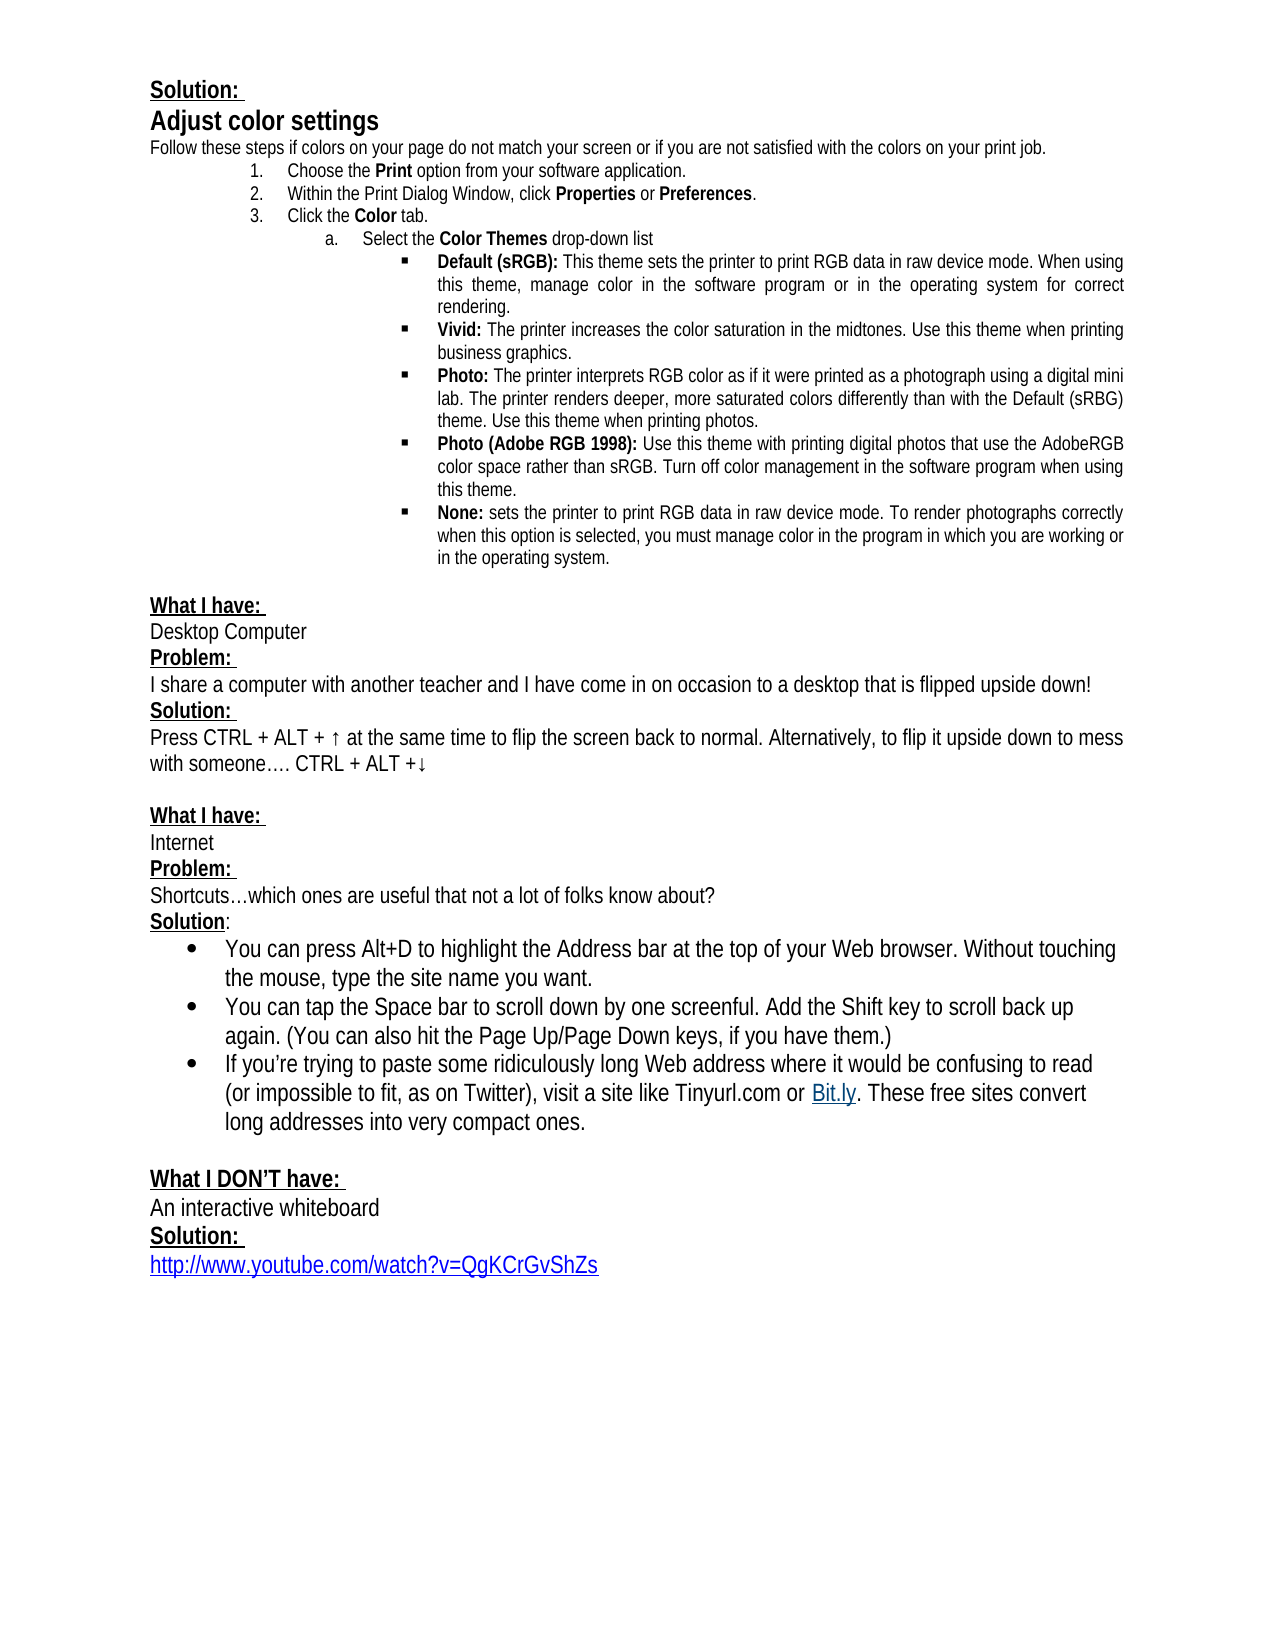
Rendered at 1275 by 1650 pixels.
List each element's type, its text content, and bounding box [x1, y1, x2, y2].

list Within the Print Dialog Window, click Properties or Preferences. [250, 181, 1125, 204]
text Desktop Computer [150, 618, 1125, 644]
text Problem: [150, 855, 1125, 882]
text Press CTRL + ALT + ↑ at the same time to flip the screen back to normal. Alternatively, to flip it upside down to mess with someone…. CTRL + ALT +↓ [150, 723, 1125, 776]
text Solution: [150, 697, 1125, 723]
list Choose the Print option from your software application. [250, 159, 1125, 181]
text Internet [150, 829, 1125, 855]
text Problem: [150, 644, 1125, 671]
text What I have: [150, 802, 1125, 829]
list Photo (Adobe RGB 1998): Use this theme with printing digital photos that use the AdobeRGB color space rather than sRGB. Turn off color management in the software program when using this theme. [400, 432, 1125, 501]
list You can press Alt+D to highlight the Address bar at the top of your Web browser. Without touching the mouse, type the site name you want. [187, 934, 1125, 992]
text Solution: [150, 1221, 1125, 1250]
list You can tap the Space bar to scroll down by one screenful. Add the Shift key to scroll back up again. (You can also hit the Page Up/Page Down keys, if you have them.) [187, 992, 1112, 1049]
list Photo: The printer interprets RGB color as if it were printed as a photograph using a digital mini lab. The printer renders deeper, more saturated colors differently than with the Default (sRBG) theme. Use this theme when printing photos. [400, 364, 1125, 432]
text Follow these steps if colors on your page do not match your screen or if you are not satisfied with the colors on your print job. [150, 136, 1125, 159]
text Solution: [150, 75, 1125, 104]
list Default (sRGB): This theme sets the printer to print RGB data in raw device mode. When using this theme, manage color in the software program or in the operating system for correct rendering. [400, 249, 1125, 318]
text http://www.youtube.com/watch?v=QgKCrGvShZs [150, 1250, 1125, 1279]
text Shortcuts…which ones are useful that not a lot of folks know about? [150, 882, 1125, 908]
text What I have: [150, 592, 1125, 618]
list Click the Color tab. [250, 204, 1125, 227]
list Select the Color Themes drop-down list [325, 227, 1125, 249]
text An interactive whiteboard [150, 1193, 1125, 1221]
list If you’re trying to paste some ridiculously long Web address where it would be confusing to read (or impossible to fit, as on Twitter), visit a site like Tinyurl.com or Bit.ly. These free sites convert long addresses into very compact ones. [187, 1049, 1112, 1135]
list Vivid: The printer increases the color saturation in the midtones. Use this theme when printing business graphics. [400, 318, 1125, 364]
text Adjust color settings [150, 104, 1125, 136]
text I share a computer with another teacher and I have come in on occasion to a desktop that is flipped upside down! [150, 671, 1125, 697]
text What I DON’T have: [150, 1164, 1125, 1193]
list None: sets the printer to print RGB data in raw device mode. To render photographs correctly when this option is selected, you must manage color in the program in which you are working or in the operating system. [400, 501, 1125, 569]
text Solution: [150, 908, 1125, 934]
